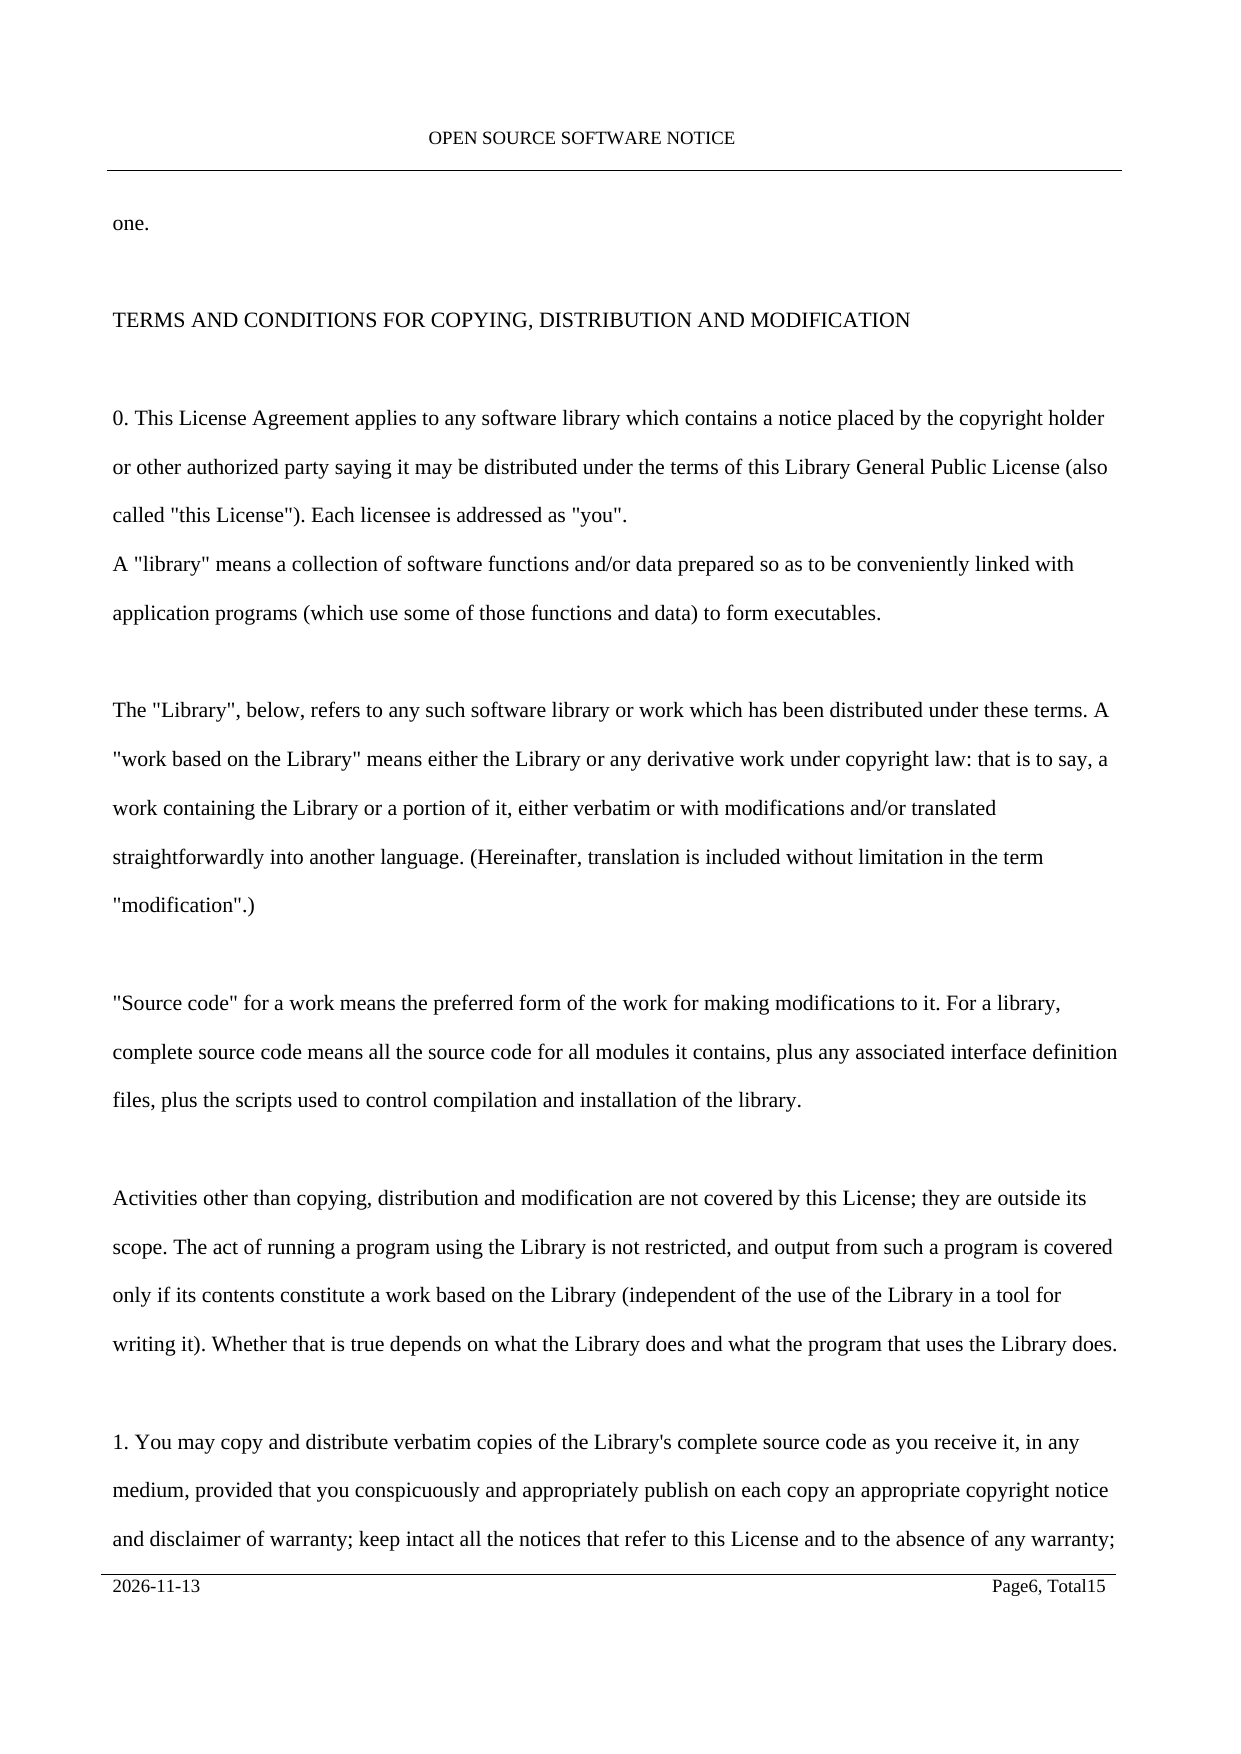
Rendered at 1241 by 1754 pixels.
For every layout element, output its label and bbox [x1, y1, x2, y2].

text [112, 206, 1128, 1555]
